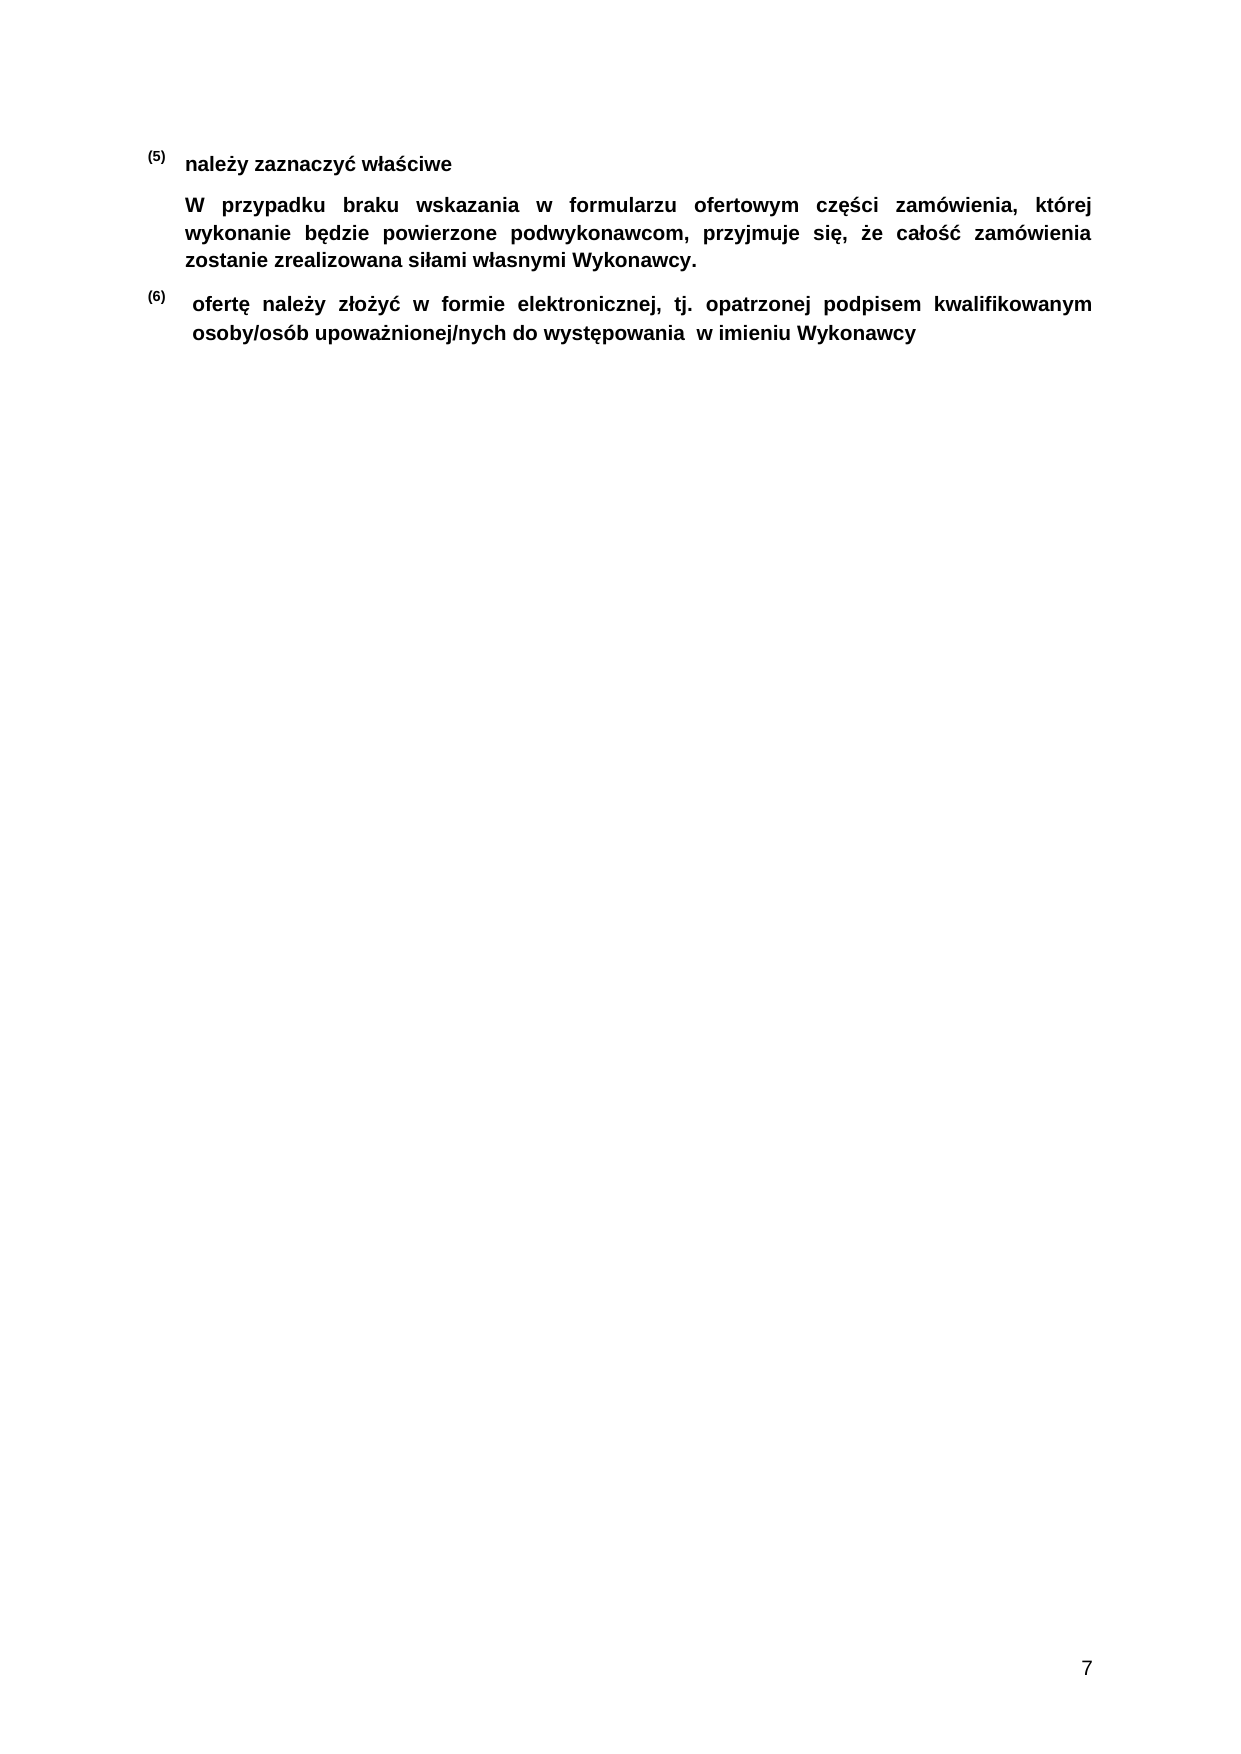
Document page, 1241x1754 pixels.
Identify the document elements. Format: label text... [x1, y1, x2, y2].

list W przypadku braku wskazania w formularzu ofertowym części zamówienia, której wykonanie będzie powierzone podwykonawcom, przyjmuje się, że całość zamówienia zostanie zrealizowana siłami własnymi Wykonawcy. [185, 193, 1093, 272]
list ofertę należy złożyć w formie elektronicznej, tj. opatrzonej podpisem kwalifikowanym osoby/osób upoważnionej/nych do występowania w imieniu Wykonawcy [148, 288, 1093, 344]
list należy zaznaczyć właściwe [148, 148, 1093, 176]
